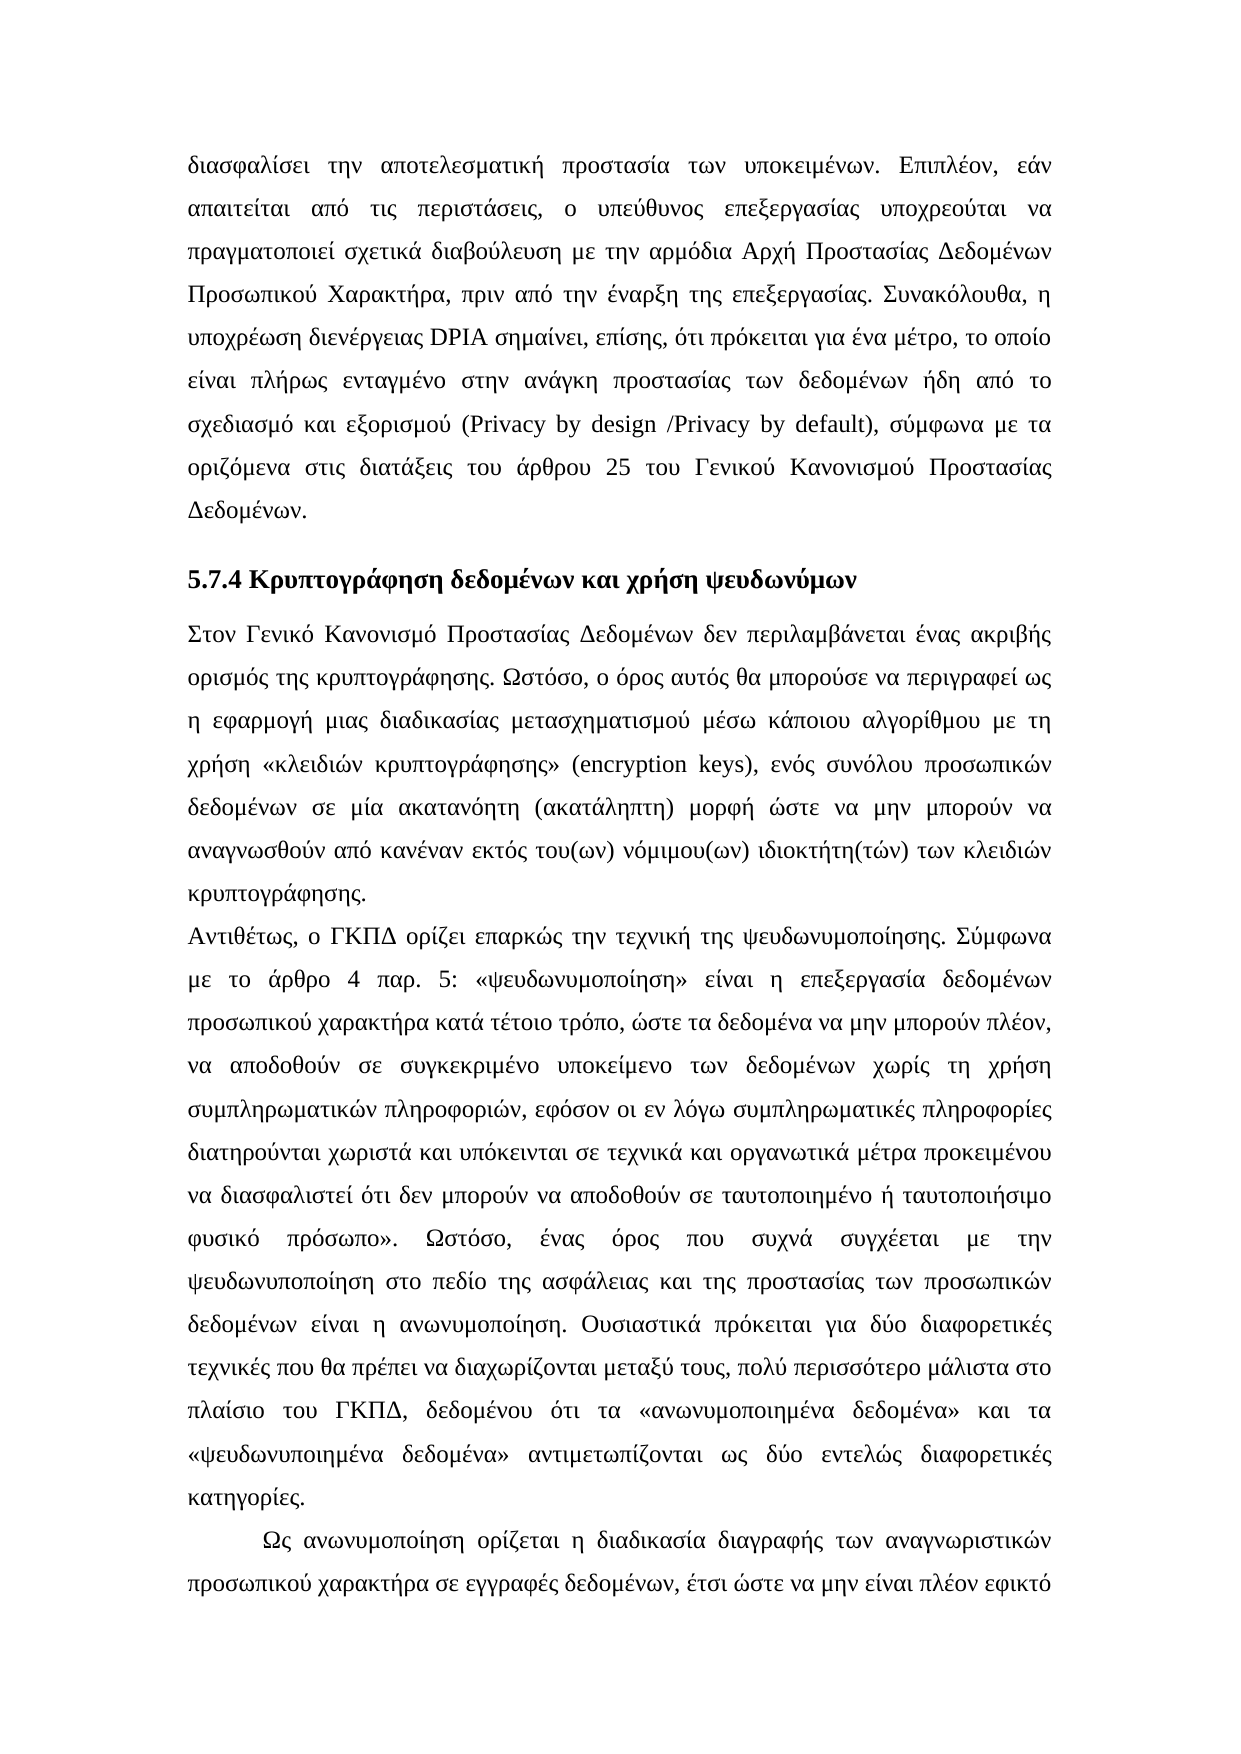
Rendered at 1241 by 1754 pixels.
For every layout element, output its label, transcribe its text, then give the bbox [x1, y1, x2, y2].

text Αντιθέτως, ο ΓΚΠΔ ορίζει επαρκώς την τεχνική της ψευδωνυμοποίησης. Σύμφωνα με το άρθρο 4 παρ. 5: «ψευδωνυμοποίηση» είναι η επεξεργασία δεδομένων προσωπικού χαρακτήρα κατά τέτοιο τρόπο, ώστε τα δεδομένα να μην μπορούν πλέον, να αποδοθούν σε συγκεκριμένο υποκείμενο των δεδομένων χωρίς τη χρήση συμπληρωματικών πληροφοριών, εφόσον οι εν λόγω συμπληρωματικές πληροφορίες διατηρούνται χωριστά και υπόκεινται σε τεχνικά και οργανωτικά μέτρα προκειμένου να διασφαλιστεί ότι δεν μπορούν να αποδοθούν σε ταυτοποιημένο ή ταυτοποιήσιμο φυσικό πρόσωπο». Ωστόσο, ένας όρος που συχνά συγχέεται με την ψευδωνυποποίηση στο πεδίο της ασφάλειας και της προστασίας των προσωπικών δεδομένων είναι η ανωνυμοποίηση. Ουσιαστικά πρόκειται για δύο διαφορετικές τεχνικές που θα πρέπει να διαχωρίζονται μεταξύ τους, πολύ περισσότερο μάλιστα στο πλαίσιο του ΓΚΠΔ, δεδομένου ότι τα «ανωνυμοποιημένα δεδομένα» και τα «ψευδωνυποιημένα δεδομένα» αντιμετωπίζονται ως δύο εντελώς διαφορετικές κατηγορίες. [187, 921, 1053, 1511]
subtitle Κρυπτογράφηση δεδομένων και χρήση ψευδωνύμων [187, 563, 1053, 594]
text Στον Γενικό Κανονισμό Προστασίας Δεδομένων δεν περιλαμβάνεται ένας ακριβής ορισμός της κρυπτογράφησης. Ωστόσο, ο όρος αυτός θα μπορούσε να περιγραφεί ως η εφαρμογή μιας διαδικασίας μετασχηματισμού μέσω κάποιου αλγορίθμου με τη χρήση «κλειδιών κρυπτογράφησης» (encryption keys), ενός συνόλου προσωπικών δεδομένων σε μία ακατανόητη (ακατάληπτη) μορφή ώστε να μην μπορούν να αναγνωσθούν από κανέναν εκτός του(ων) νόμιμου(ων) ιδιοκτήτη(τών) των κλειδιών κρυπτογράφησης. [187, 619, 1053, 907]
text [187, 1525, 1053, 1597]
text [187, 150, 1053, 524]
